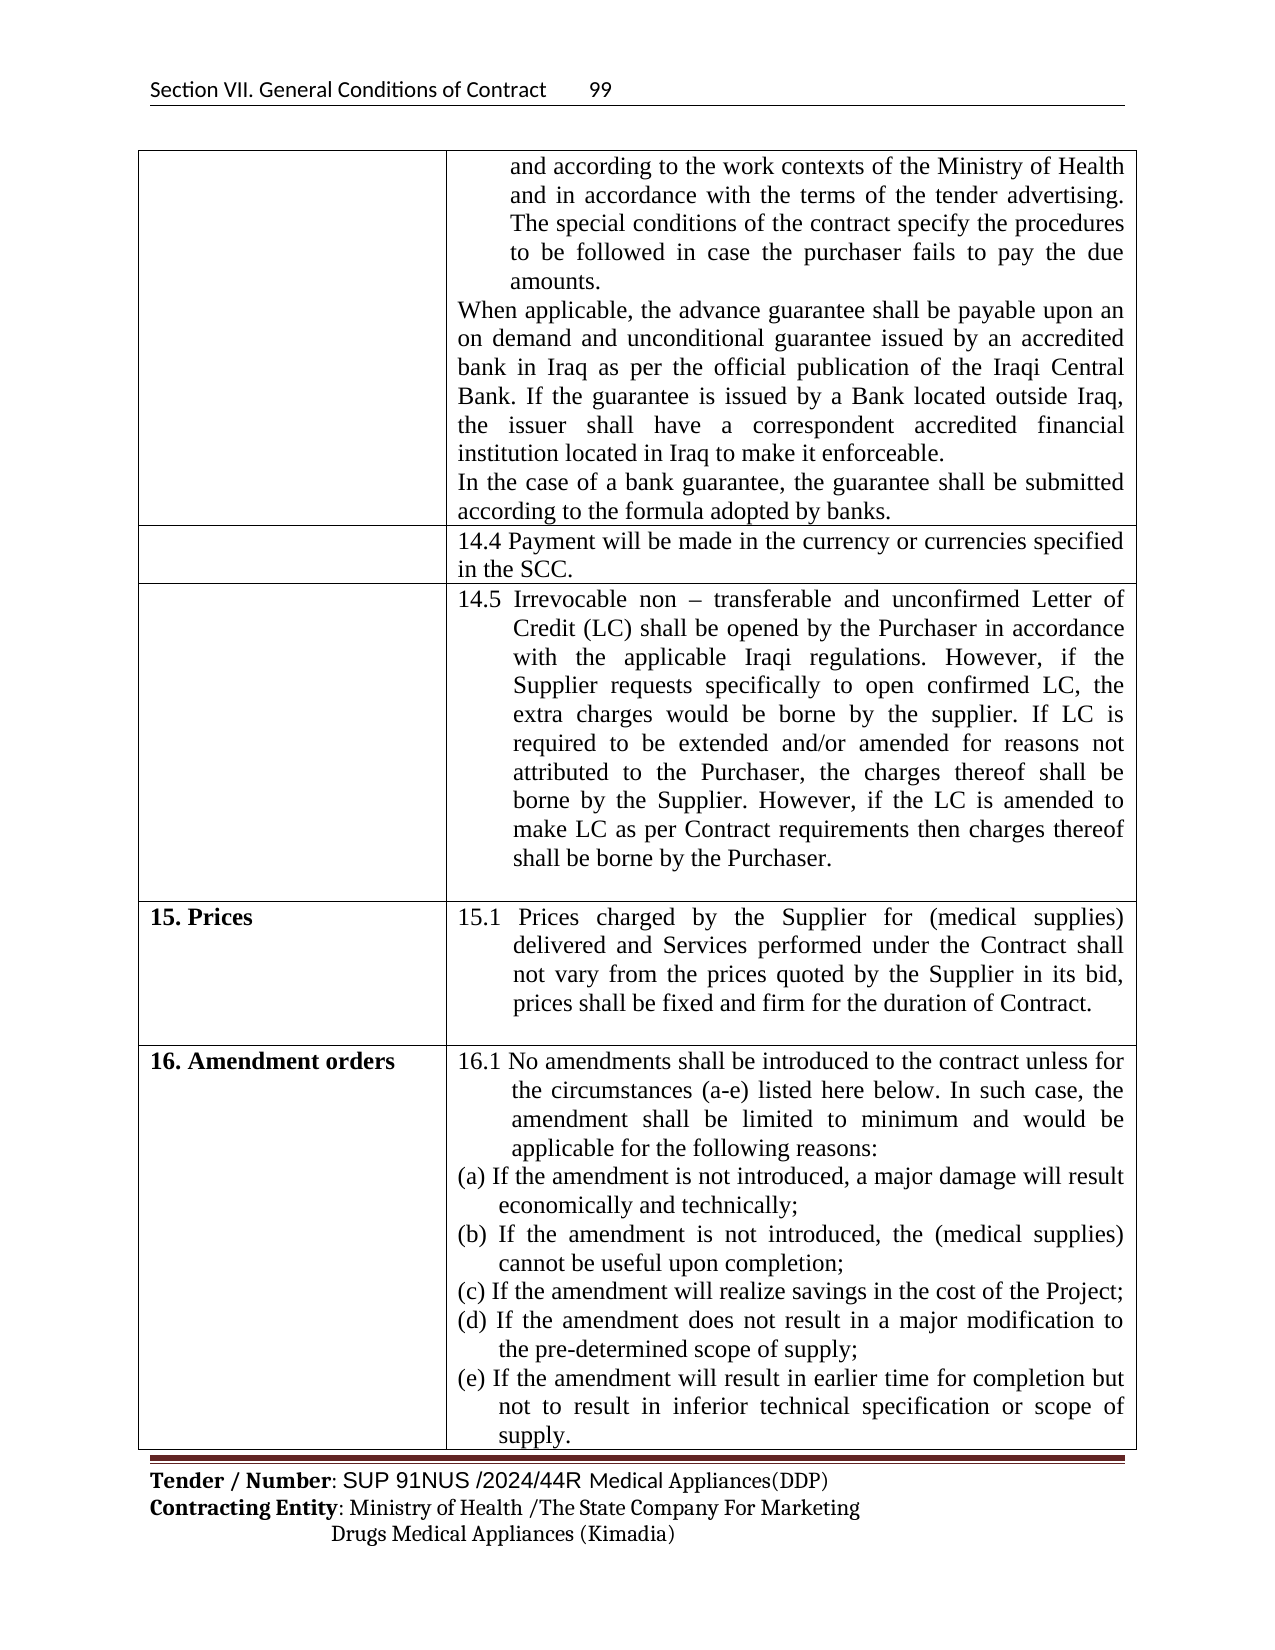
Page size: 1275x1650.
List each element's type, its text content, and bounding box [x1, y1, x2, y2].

table_cell 15.1 Prices charged by the Supplier for (medical supplies) delivered and Services performed under the Contract shall not vary from the prices quoted by the Supplier in its bid, prices shall be fixed and firm for the duration of Contract. [447, 902, 1136, 1045]
table_cell [139, 584, 446, 901]
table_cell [447, 151, 1136, 525]
table_cell 14.5 Irrevocable non – transferable and unconfirmed Letter of Credit (LC) shall be opened by the Purchaser in accordance with the applicable Iraqi regulations. However, if the Supplier requests specifically to open confirmed LC, the extra charges would be borne by the supplier. If LC is required to be extended and/or amended for reasons not attributed to the Purchaser, the charges thereof shall be borne by the Supplier. However, if the LC is amended to make LC as per Contract requirements then charges thereof shall be borne by the Purchaser. [447, 584, 1136, 901]
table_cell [139, 1046, 446, 1449]
table_cell [139, 151, 446, 525]
table_cell [139, 526, 446, 583]
table_cell 15. Prices [139, 902, 446, 1045]
table_cell 14.4 Payment will be made in the currency or currencies specified in the SCC. [447, 526, 1136, 583]
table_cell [447, 1046, 1136, 1449]
